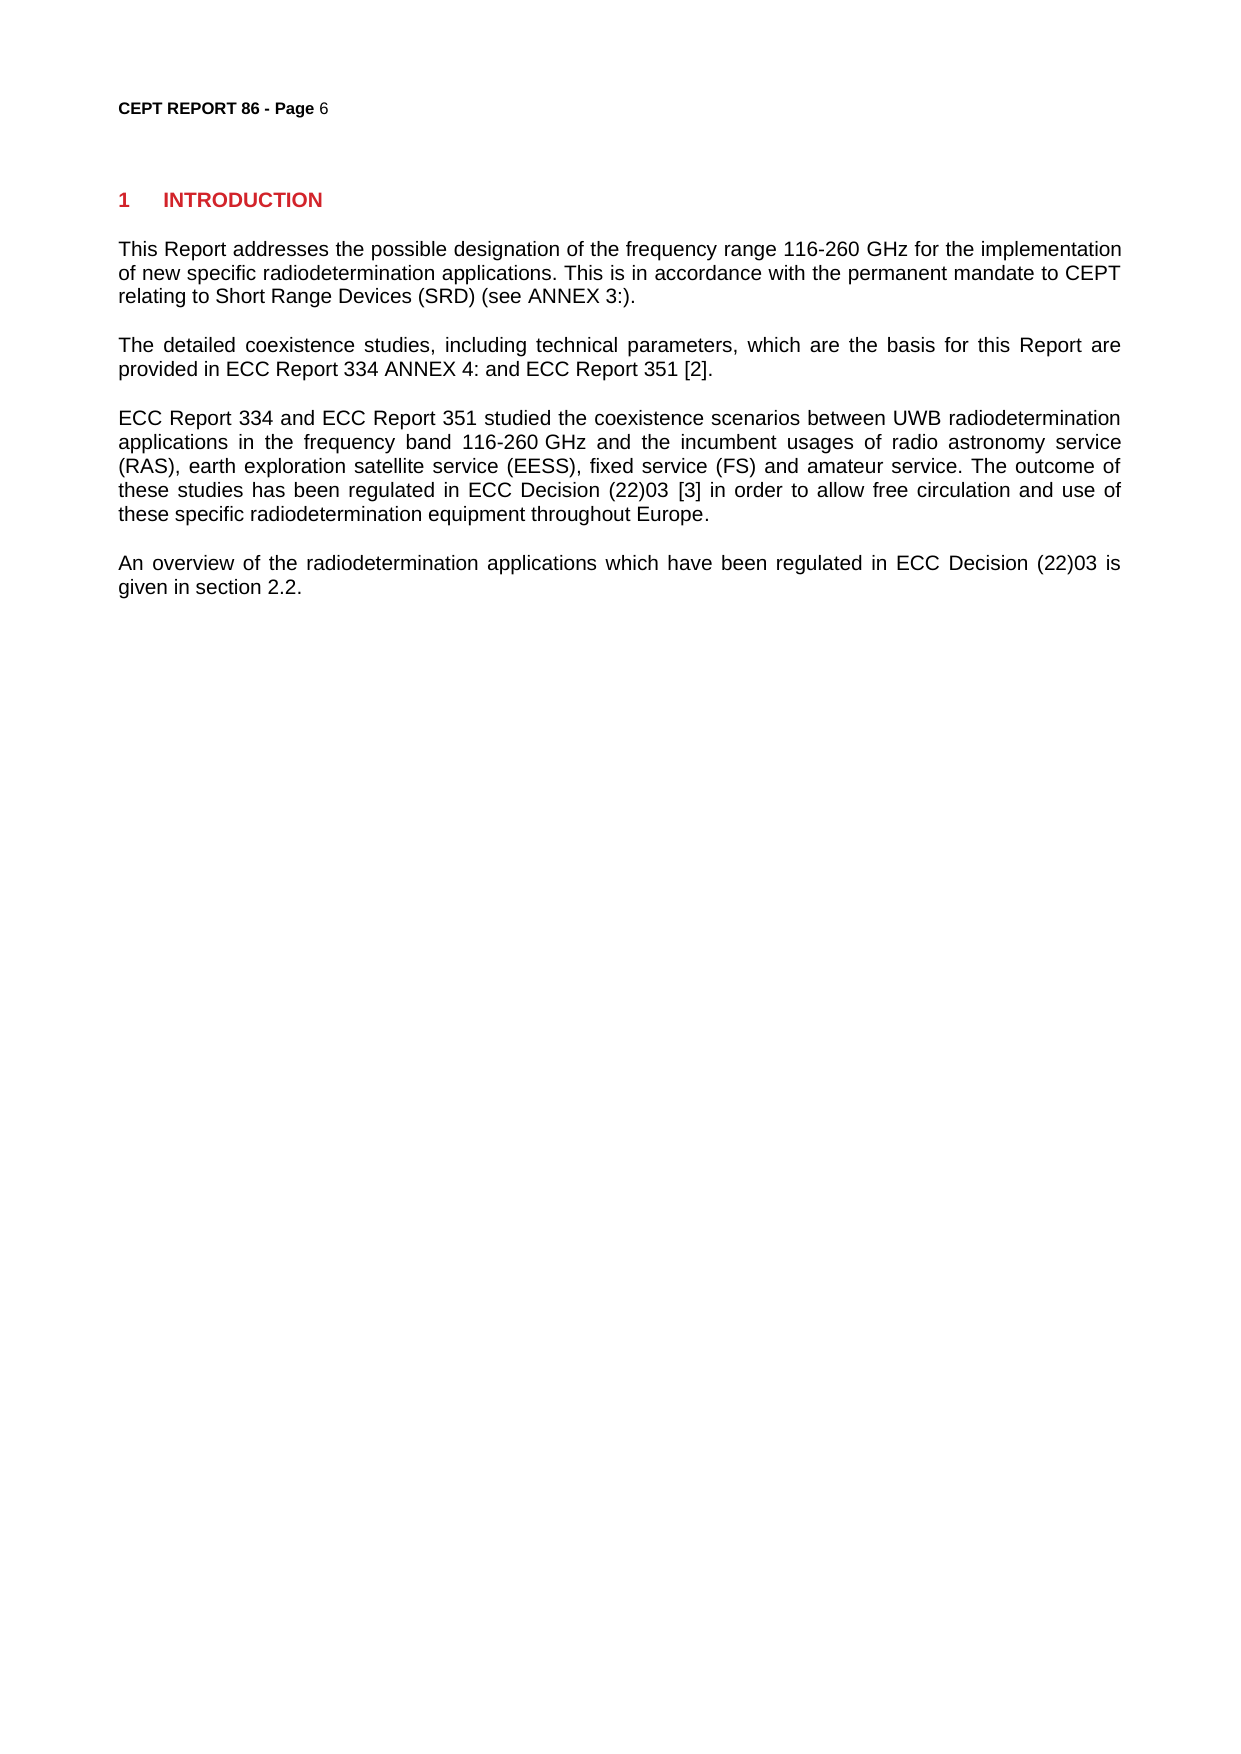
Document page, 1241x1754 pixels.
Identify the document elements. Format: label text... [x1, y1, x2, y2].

list ECC Report 334 and ECC Report 351 studied the coexistence scenarios between UWB radiodetermination applications in the frequency band 116-260 GHz and the incumbent usages of radio astronomy service (RAS), earth exploration satellite service (EESS), fixed service (FS) and amateur service. The outcome of these studies has been regulated in ECC Decision (22)03 [4] in order to allow free circulation and use of these specific radiodetermination equipment throughout Europe. [118, 406, 1122, 526]
text This Report addresses the possible designation of the frequency range 116-260 GHz for the implementation of new specific radiodetermination applications. This is in accordance with the permanent mandate to CEPT relating to Short Range Devices (SRD) (see Annex 3). [118, 236, 1122, 308]
subtitle Introduction [118, 187, 1122, 211]
list An overview of the radiodetermination applications which have been regulated in ECC Decision (22)03 is given in section 2.2. [118, 551, 1122, 599]
text The detailed coexistence studies, including technical parameters, which are the basis for this Report are provided in ECC Report 334 [1] and ECC Report 351 [2]. [118, 333, 1122, 381]
